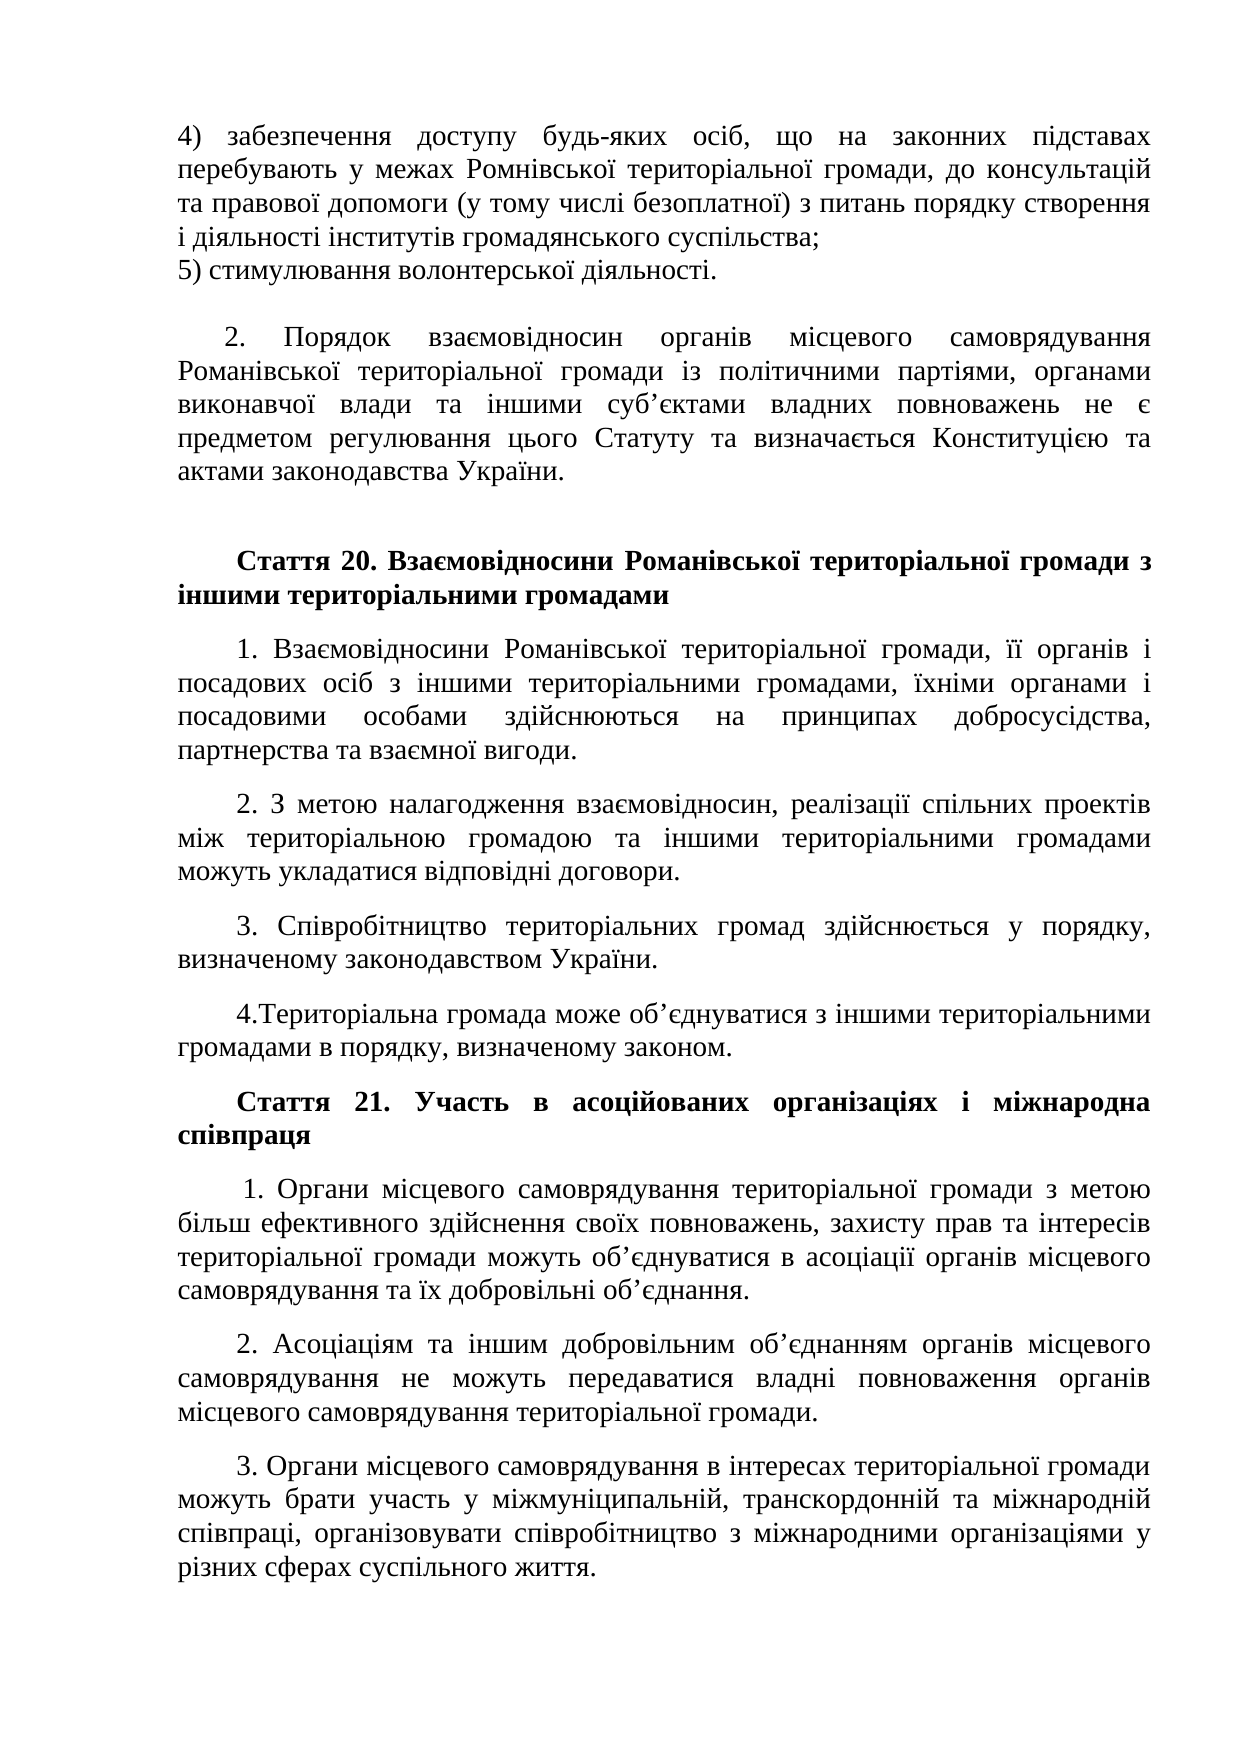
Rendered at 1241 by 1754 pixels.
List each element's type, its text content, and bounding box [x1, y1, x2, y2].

text 4) забезпечення доступу будь-яких осіб, що на законних підставах перебувають у межах Ромнівської територіальної громади, до консультацій та правової допомоги (у тому числі безоплатної) з питань порядку створення і діяльності інститутів громадянського суспільства; [177, 118, 1152, 252]
text 5) стимулювання волонтерської діяльності. [177, 252, 1152, 286]
text Стаття 21. Участь в асоційованих організаціях і міжнародна співпраця [177, 1084, 1152, 1151]
text 4.Територіальна громада може об’єднуватися з іншими територіальними громадами в порядку, визначеному законом. [177, 996, 1152, 1063]
text 1. Взаємовідносини Романівської територіальної громади, її органів і посадових осіб з іншими територіальними громадами, їхніми органами і посадовими особами здійснюються на принципах добросусідства, партнерства та взаємної вигоди. [177, 631, 1152, 766]
text 2. Асоціаціям та іншим добровільним об’єднанням органів місцевого самоврядування не можуть передаватися владні повноваження органів місцевого самоврядування територіальної громади. [177, 1327, 1152, 1427]
text 2. Порядок взаємовідносин органів місцевого самоврядування Романівської територіальної громади із політичними партіями, органами виконавчої влади та іншими суб’єктами владних повноважень не є предметом регулювання цього Статуту та визначається Конституцією та актами законодавства України. [177, 319, 1152, 487]
text 3. Органи місцевого самоврядування в інтересах територіальної громади можуть брати участь у міжмуніципальній, транскордонній та міжнародній співпраці, організовувати співробітництво з міжнародними організаціями у різних сферах суспільного життя. [177, 1448, 1152, 1582]
text Стаття 20. Взаємовідносини Романівської територіальної громади з іншими територіальними громадами [177, 543, 1152, 611]
text 2. З метою налагодження взаємовідносин, реалізації спільних проектів між територіальною громадою та іншими територіальними громадами можуть укладатися відповідні договори. [177, 786, 1152, 887]
text 3. Співробітництво територіальних громад здійснюється у порядку, визначеному законодавством України. [177, 908, 1152, 975]
text 1. Органи місцевого самоврядування територіальної громади з метою більш ефективного здійснення своїх повноважень, захисту прав та інтересів територіальної громади можуть об’єднуватися в асоціації органів місцевого самоврядування та їх добровільні об’єднання. [177, 1172, 1152, 1306]
